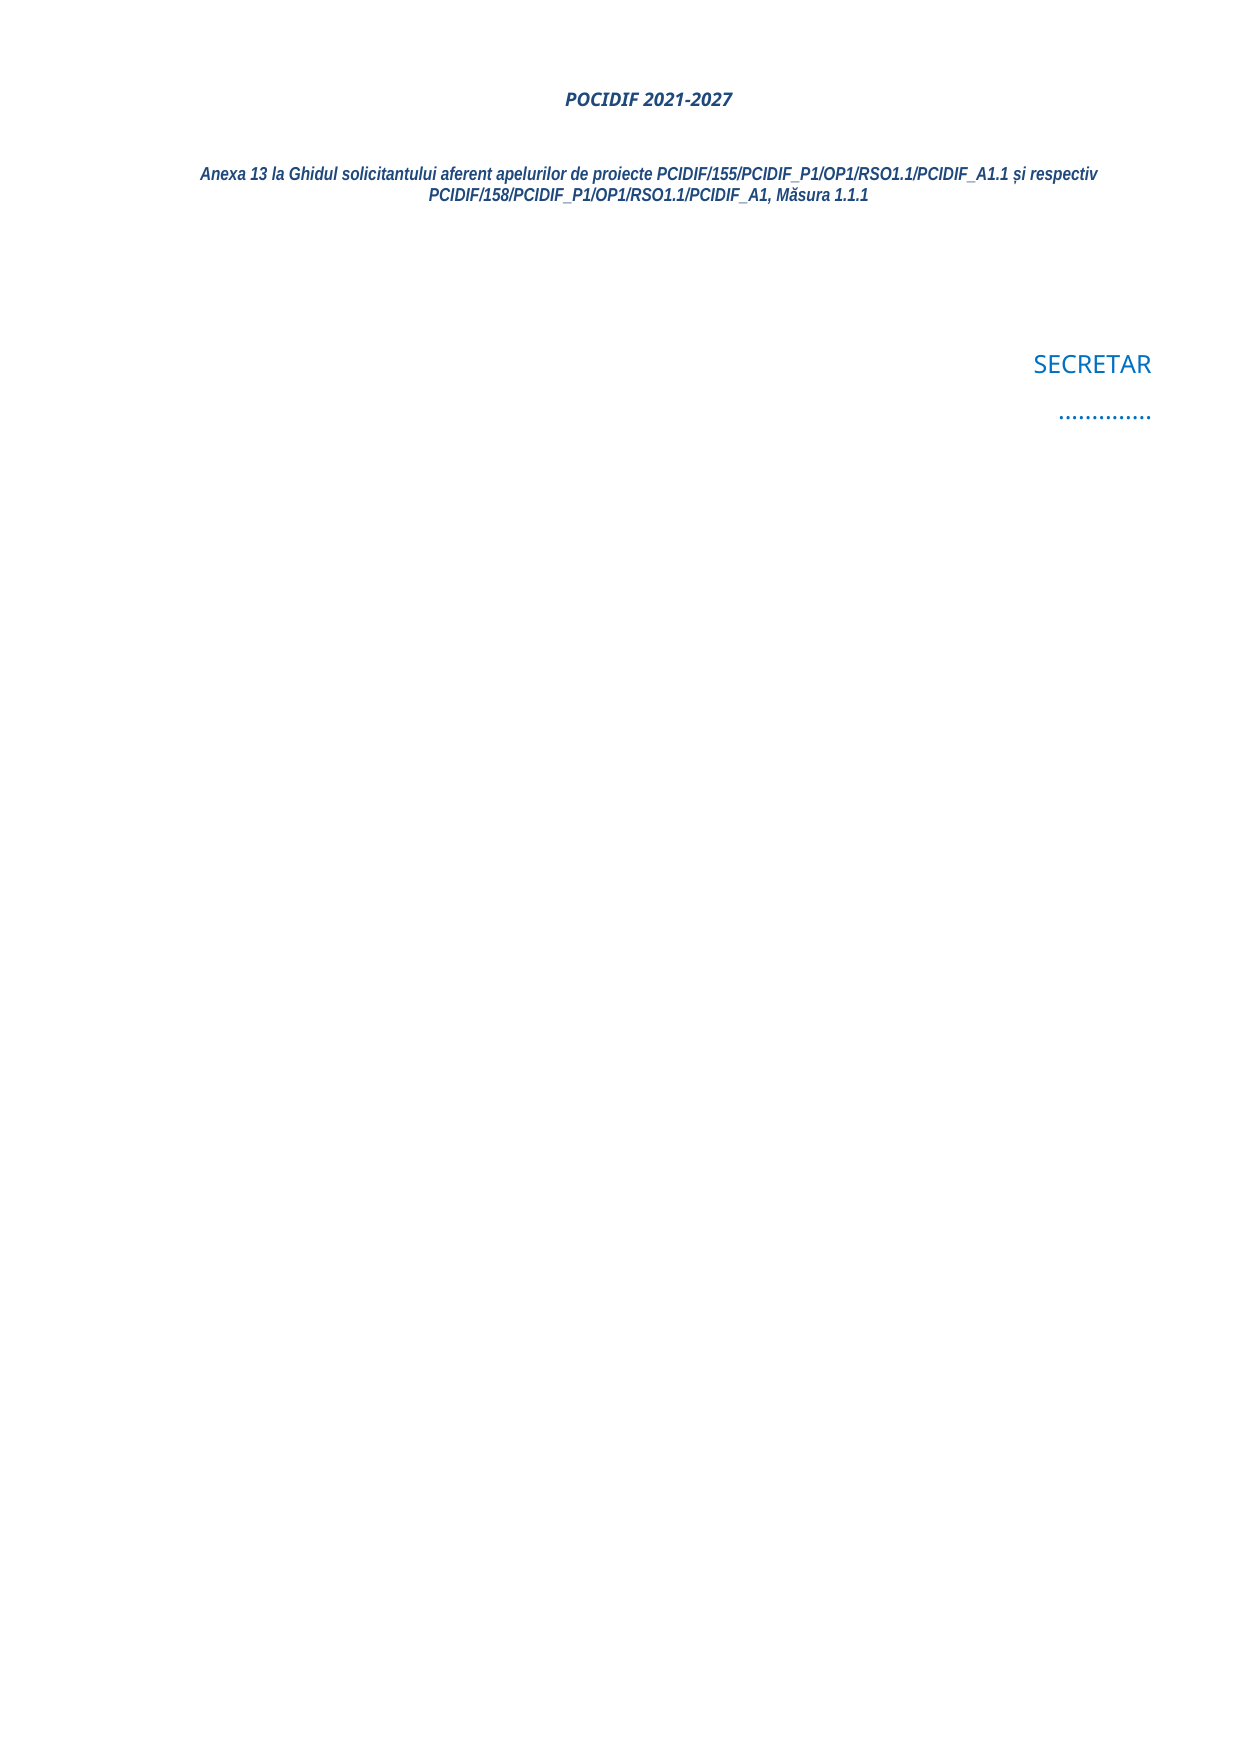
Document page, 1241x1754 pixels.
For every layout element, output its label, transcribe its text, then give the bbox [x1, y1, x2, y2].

text .............. [185, 393, 1152, 427]
text SECRETAR [185, 346, 1152, 381]
